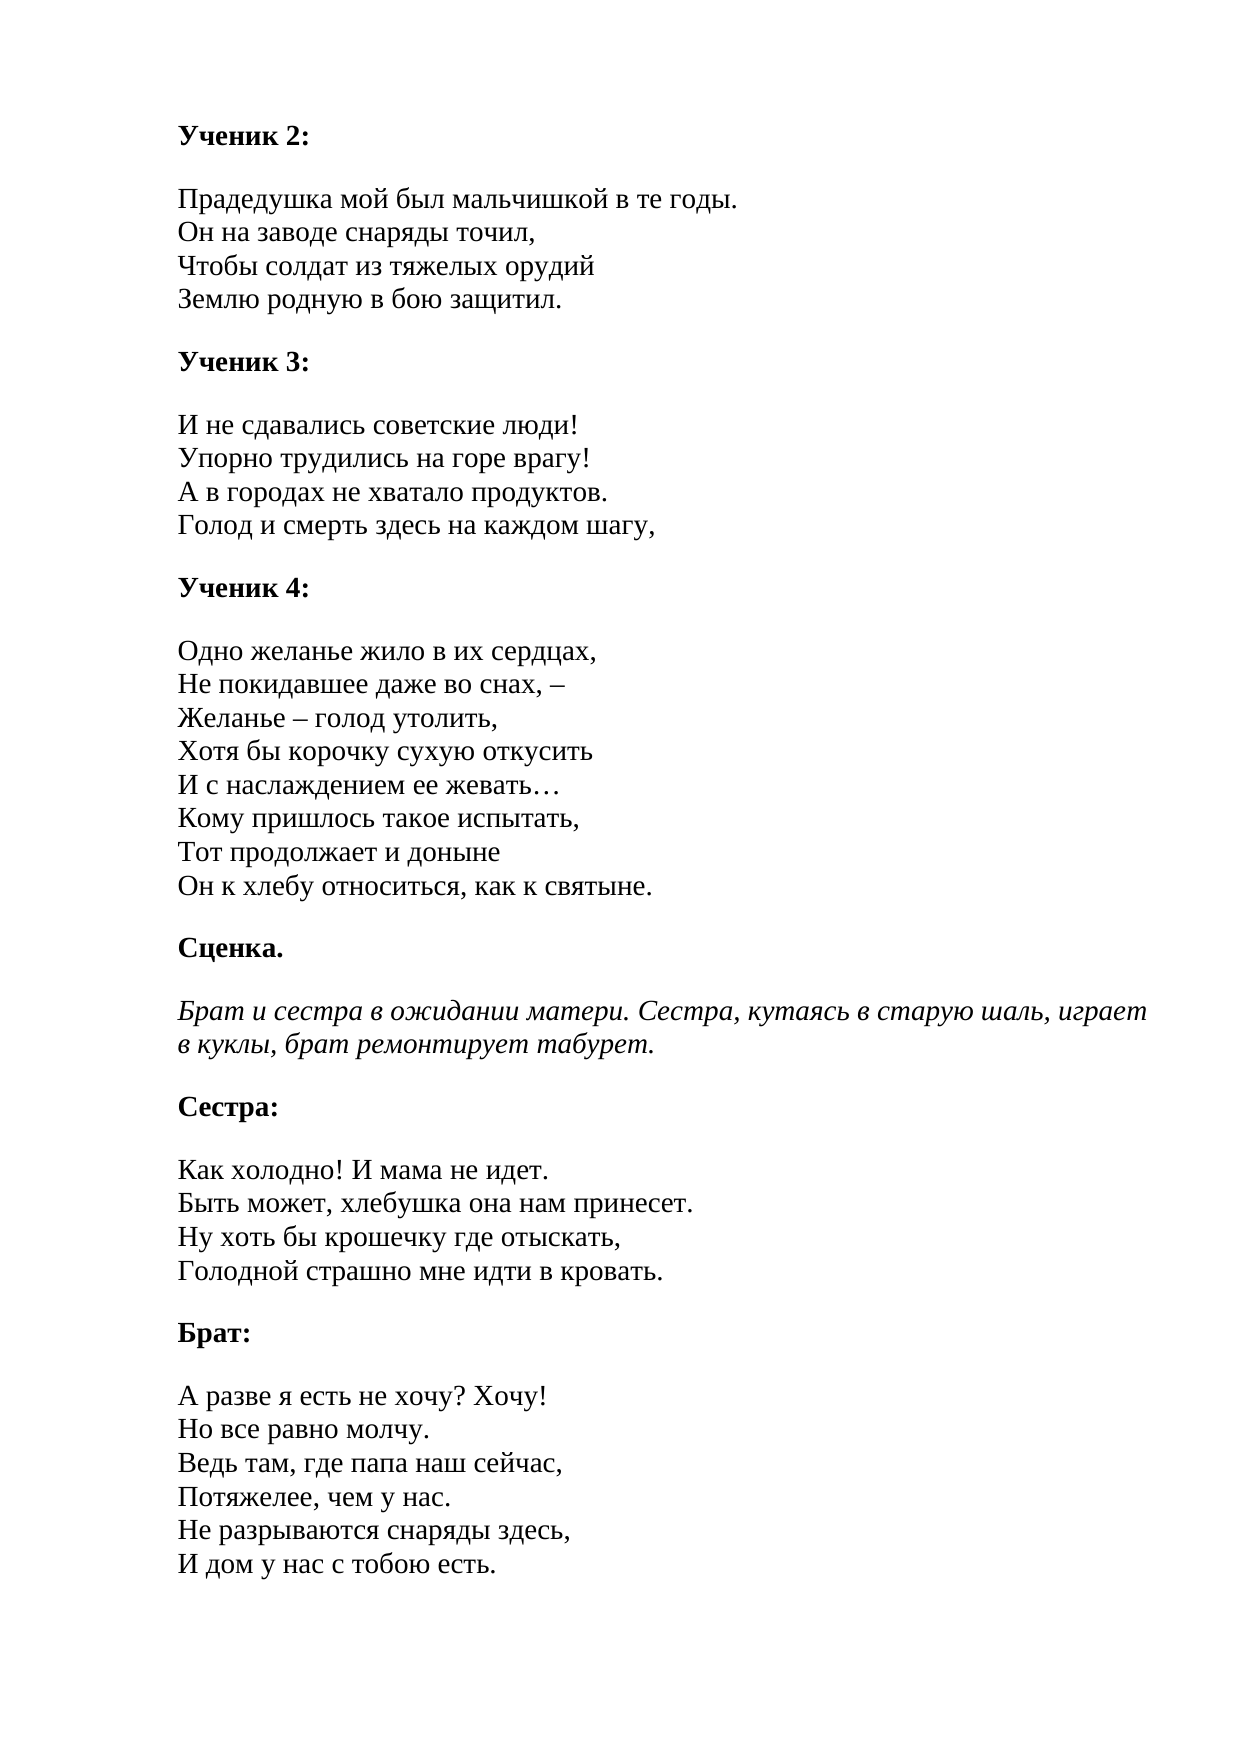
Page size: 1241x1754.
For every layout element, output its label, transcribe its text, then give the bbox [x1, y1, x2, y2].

text Ученик 2: [177, 118, 1152, 152]
text Сестра: [177, 1089, 1152, 1123]
text Как холодно! И мама не идет. Быть может, хлебушка она нам принесет. Ну хоть бы крошечку где отыскать, Голодной страшно мне идти в кровать. [177, 1152, 1152, 1286]
text И не сдавались советские люди! Упорно трудились на горе врагу! А в городах не хватало продуктов. Голод и смерть здесь на каждом шагу, [177, 407, 1152, 541]
text Прадедушка мой был мальчишкой в те годы. Он на заводе снаряды точил, Чтобы солдат из тяжелых орудий Землю родную в бою защитил. [177, 181, 1152, 315]
text Брат и сестра в ожидании матери. Сестра, кутаясь в старую шаль, играет в куклы, брат ремонтирует табурет. [177, 993, 1152, 1060]
text Сценка. [177, 930, 1152, 964]
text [177, 1378, 1152, 1579]
text Одно желанье жило в их сердцах, Не покидавшее даже во снах, – Желанье – голод утолить, Хотя бы корочку сухую откусить И с наслаждением ее жевать… Кому пришлось такое испытать, Тот продолжает и доныне Он к хлебу относиться, как к святыне. [177, 633, 1152, 901]
text Брат: [177, 1315, 1152, 1349]
text Ученик 3: [177, 344, 1152, 378]
text Ученик 4: [177, 570, 1152, 604]
